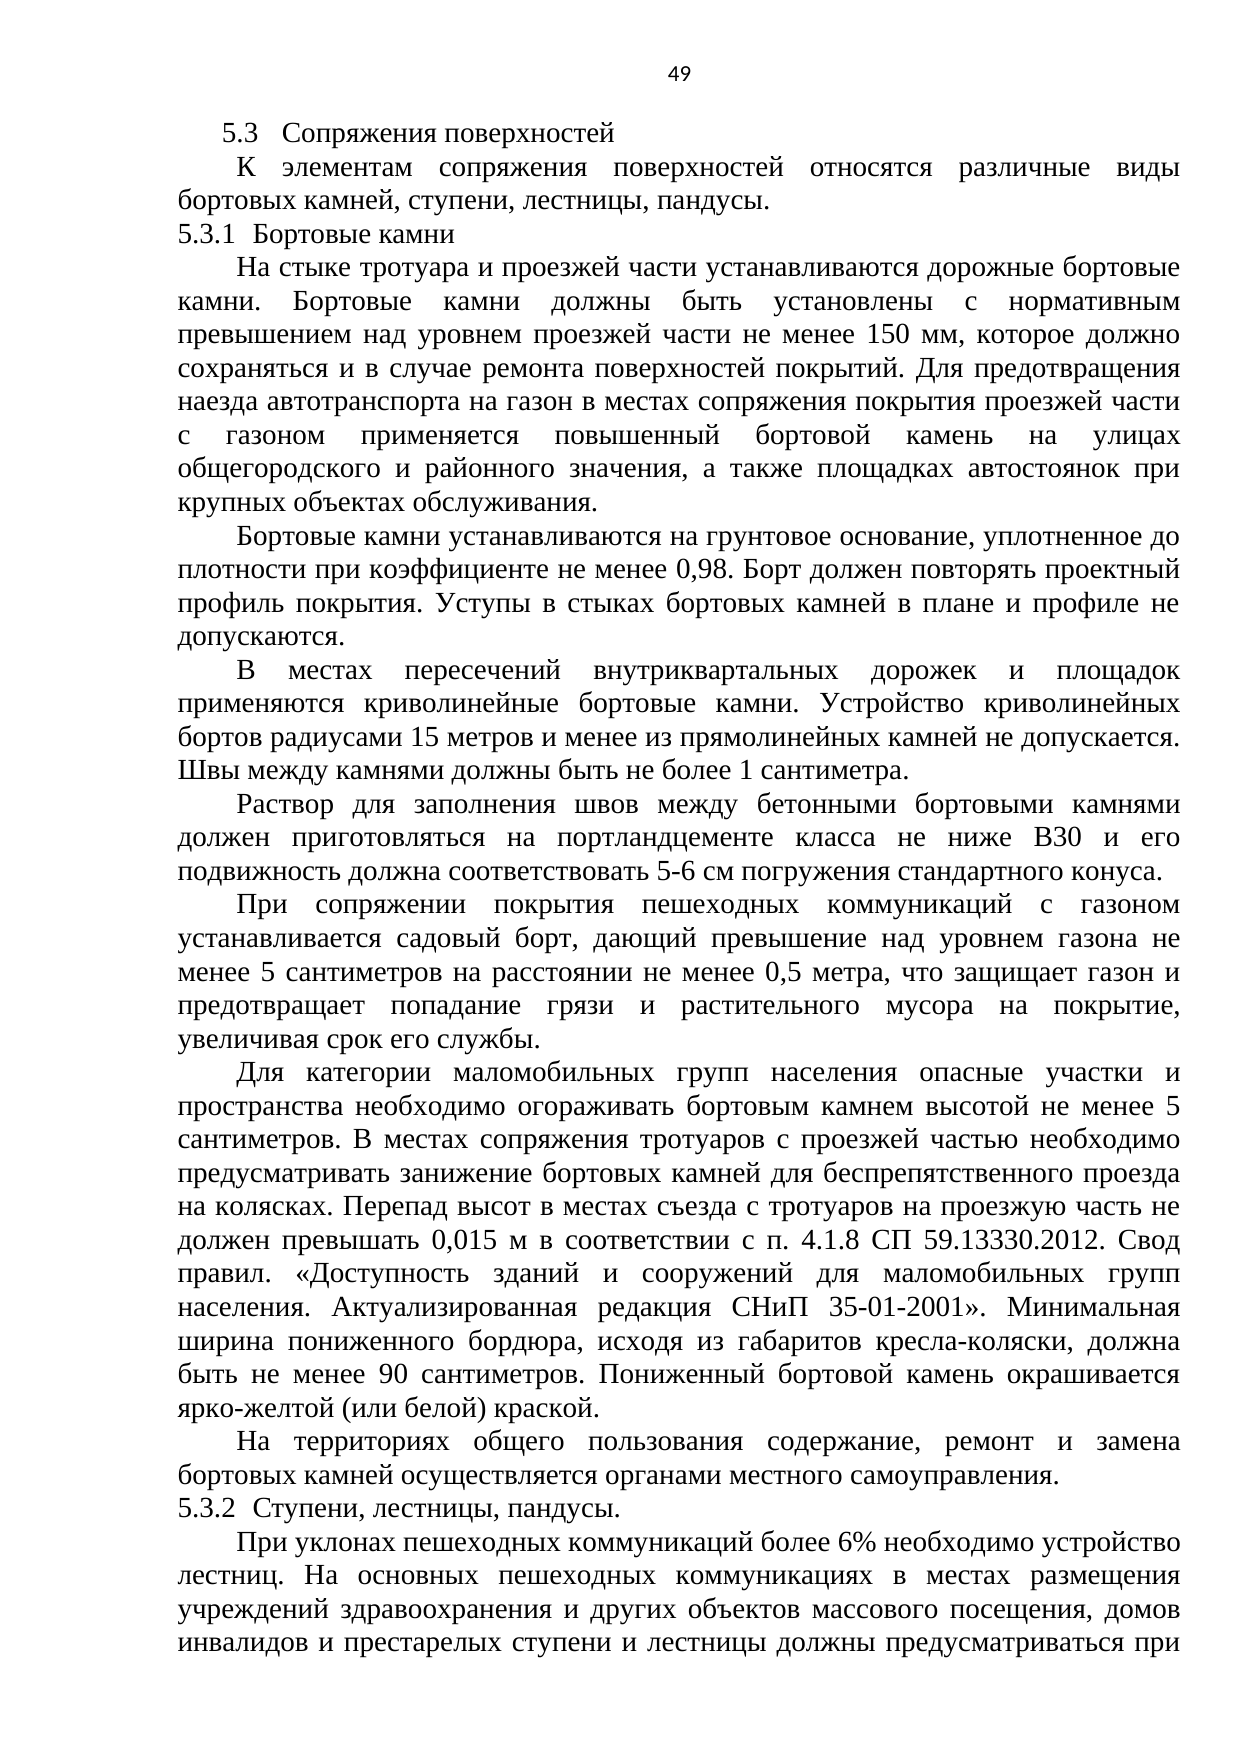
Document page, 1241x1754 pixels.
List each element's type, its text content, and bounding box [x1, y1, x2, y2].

subtitle Сопряжения поверхностей [222, 115, 1181, 149]
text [177, 1524, 1181, 1658]
text В местах пересечений внутриквартальных дорожек и площадок применяются криволинейные бортовые камни. Устройство криволинейных бортов радиусами 15 метров и менее из прямолинейных камней не допускается. Швы между камнями должны быть не более 1 сантиметра. [177, 652, 1181, 786]
text На стыке тротуара и проезжей части устанавливаются дорожные бортовые камни. Бортовые камни должны быть установлены с нормативным превышением над уровнем проезжей части не менее 150 мм, которое должно сохраняться и в случае ремонта поверхностей покрытий. Для предотвращения наезда автотранспорта на газон в местах сопряжения покрытия проезжей части с газоном применяется повышенный бортовой камень на улицах общегородского и районного значения, а также площадках автостоянок при крупных объектах обслуживания. [177, 249, 1181, 518]
text Бортовые камни устанавливаются на грунтовое основание, уплотненное до плотности при коэффициенте не менее 0,98. Борт должен повторять проектный профиль покрытия. Уступы в стыках бортовых камней в плане и профиле не допускаются. [177, 518, 1181, 652]
text При сопряжении покрытия пешеходных коммуникаций с газоном устанавливается садовый борт, дающий превышение над уровнем газона не менее 5 сантиметров на расстоянии не менее 0,5 метра, что защищает газон и предотвращает попадание грязи и растительного мусора на покрытие, увеличивая срок его службы. [177, 887, 1181, 1054]
text Для категории маломобильных групп населения опасные участки и пространства необходимо огораживать бортовым камнем высотой не менее 5 сантиметров. В местах сопряжения тротуаров с проезжей частью необходимо предусматривать занижение бортовых камней для беспрепятственного проезда на колясках. Перепад высот в местах съезда с тротуаров на проезжую часть не должен превышать 0,015 м в соответствии с п. 4.1.8 СП 59.13330.2012. Свод правил. «Доступность зданий и сооружений для маломобильных групп населения. Актуализированная редакция СНиП 35-01-2001». Минимальная ширина пониженного бордюра, исходя из габаритов кресла-коляски, должна быть не менее 90 сантиметров. Пониженный бортовой камень окрашивается ярко-желтой (или белой) краской. [177, 1054, 1181, 1423]
text К элементам сопряжения поверхностей относятся различные виды бортовых камней, ступени, лестницы, пандусы. [177, 149, 1181, 216]
subtitle Бортовые камни [177, 216, 1181, 249]
subtitle Ступени, лестницы, пандусы. [177, 1490, 1181, 1524]
text Раствор для заполнения швов между бетонными бортовыми камнями должен приготовляться на портландцементе класса не ниже В30 и его подвижность должна соответствовать 5-6 см погружения стандартного конуса. [177, 786, 1181, 887]
text На территориях общего пользования содержание, ремонт и замена бортовых камней осуществляется органами местного самоуправления. [177, 1423, 1181, 1490]
